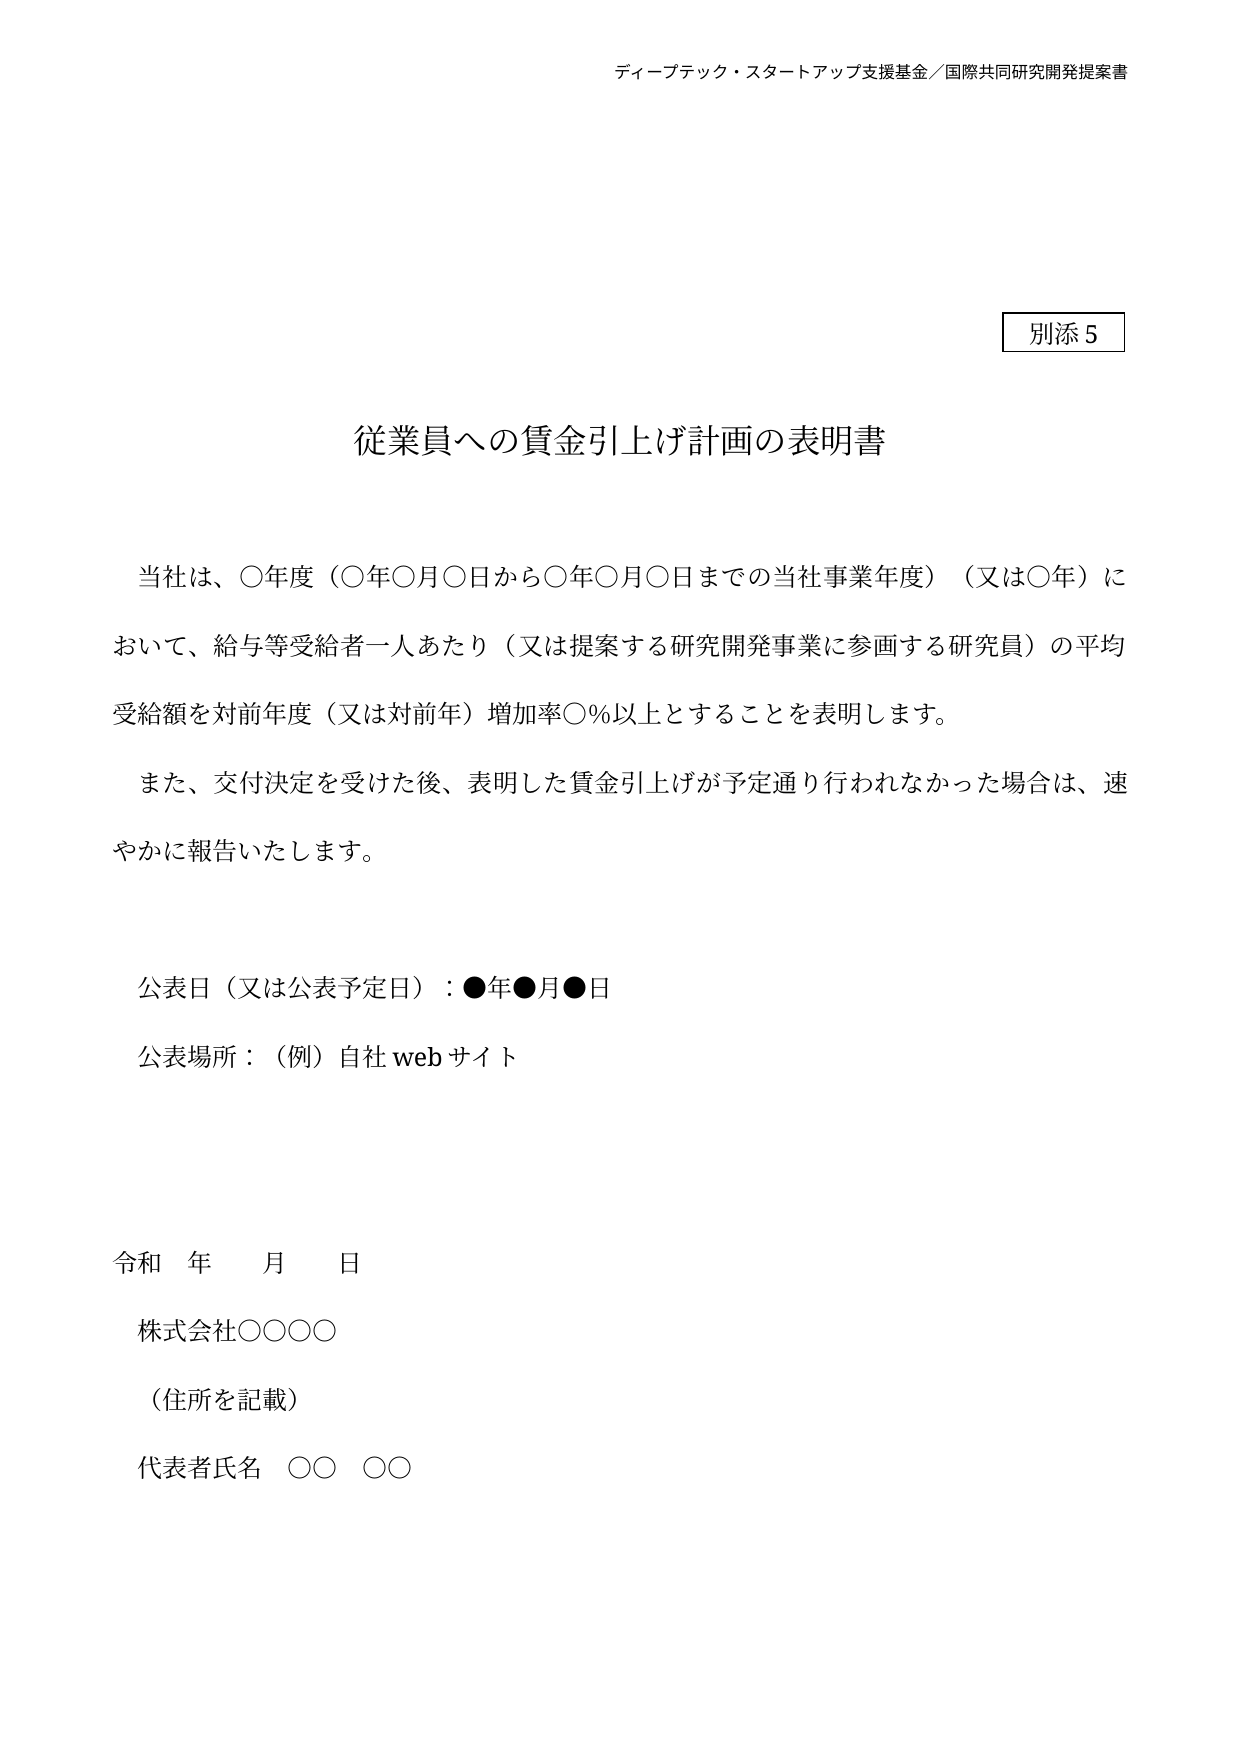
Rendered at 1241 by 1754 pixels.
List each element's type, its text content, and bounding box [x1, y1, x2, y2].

text 公表日（又は公表予定日）：●年●月●日 [112, 953, 1128, 1021]
text 株式会社○○○○ [112, 1296, 1128, 1364]
text 公表場所：（例）自社webサイト [112, 1021, 1128, 1090]
text 当社は、○年度（○年○月○日から○年○月○日までの当社事業年度）（又は○年）において、給与等受給者一人あたり（又は提案する研究開発事業に参画する研究員）の平均受給額を対前年度（又は対前年）増加率○％以上とすることを表明します。 [112, 542, 1128, 747]
text （住所を記載） [112, 1364, 1128, 1433]
text 従業員への賃金引上げ計画の表明書 [112, 404, 1128, 473]
text 代表者氏名 ○○ ○○ [112, 1433, 1128, 1501]
text また、交付決定を受けた後、表明した賃金引上げが予定通り行われなかった場合は、速やかに報告いたします。 [112, 747, 1128, 884]
text 令和 年 月 日 [112, 1227, 1128, 1296]
